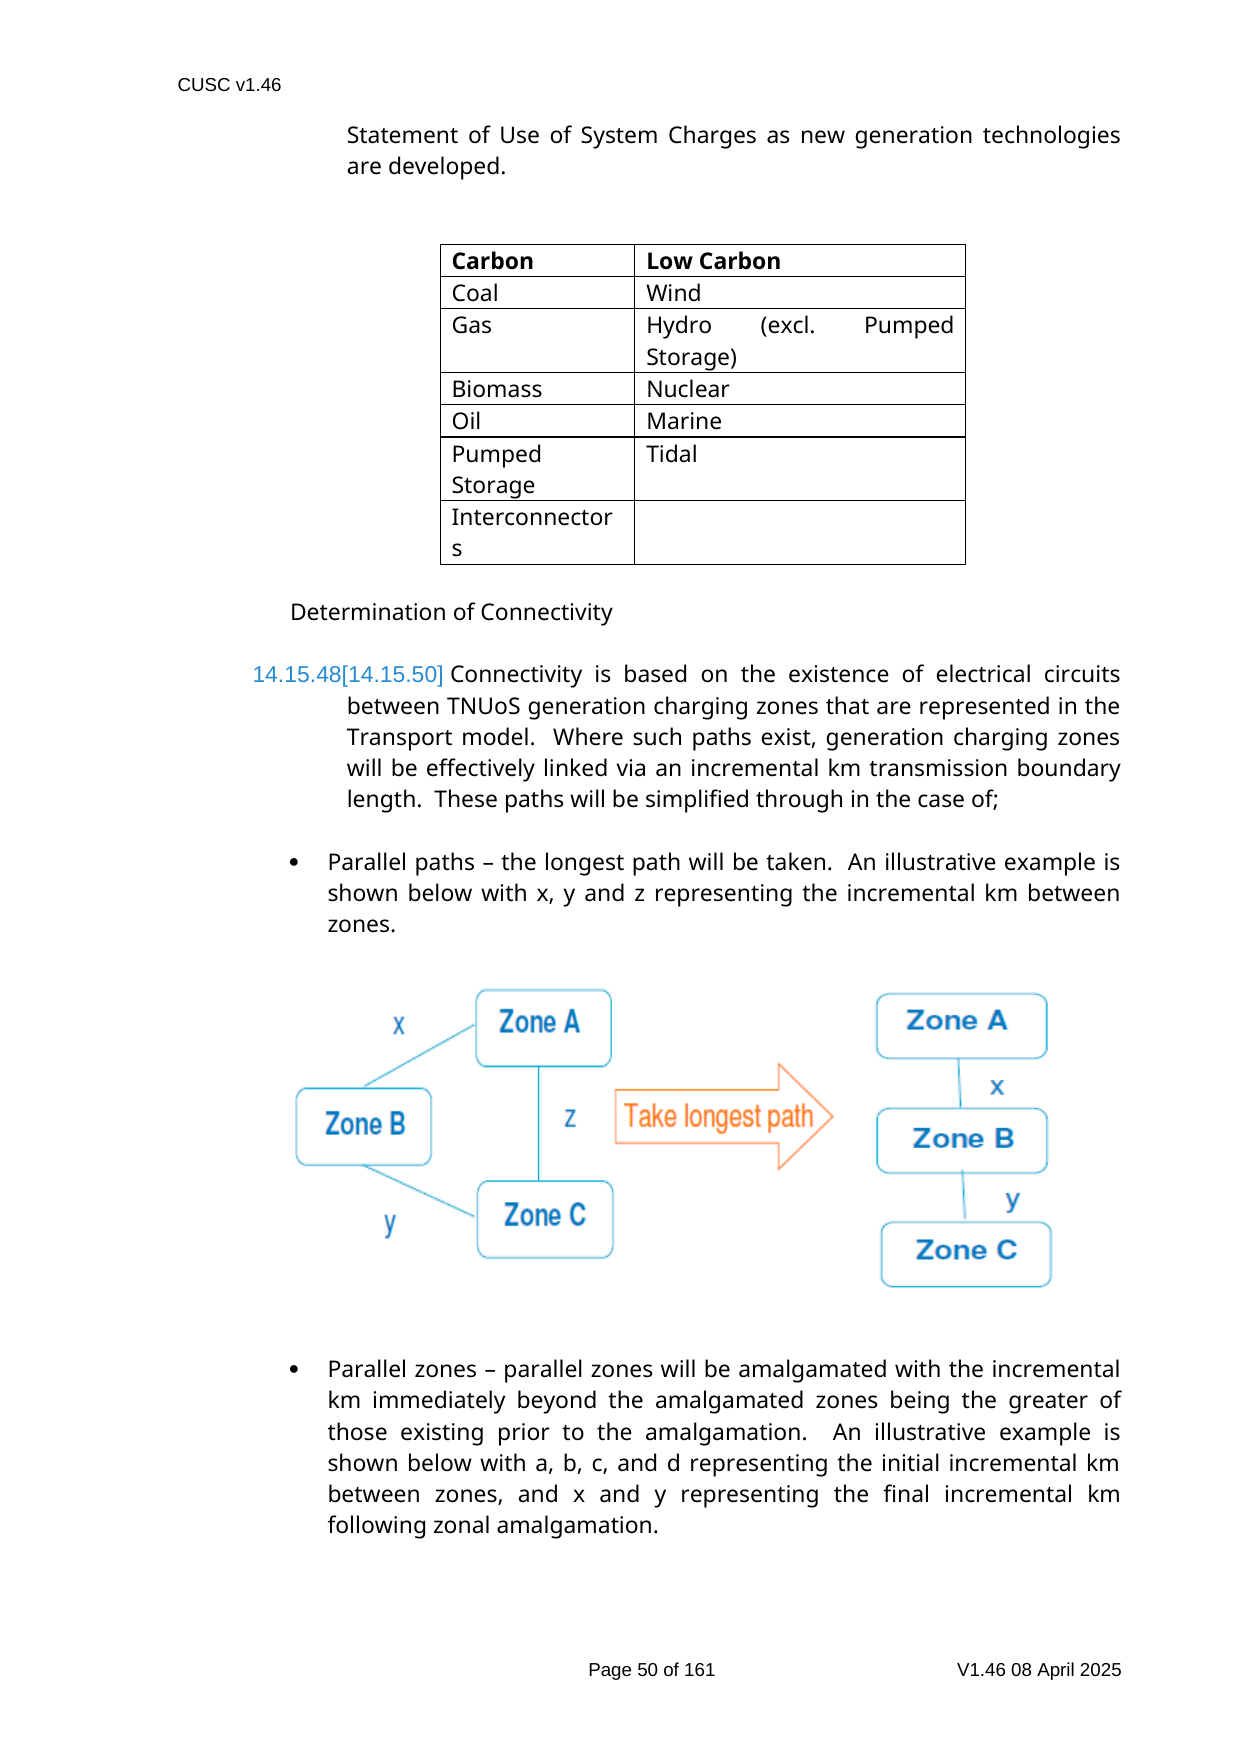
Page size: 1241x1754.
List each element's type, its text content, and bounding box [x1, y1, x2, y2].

table_cell Nuclear [635, 373, 965, 404]
list Parallel zones – parallel zones will be amalgamated with the incremental km immediately beyond the amalgamated zones being the greater of those existing prior to the amalgamation. An illustrative example is shown below with a, b, c, and d representing the initial incremental km between zones, and x and y representing the final incremental km following zonal amalgamation. [290, 1353, 1121, 1540]
picture [289, 970, 1084, 1322]
table_cell Interconnectors [441, 501, 634, 563]
table_cell Tidal [635, 438, 965, 500]
list Connectivity is based on the existence of electrical circuits between TNUoS generation charging zones that are represented in the Transport model. Where such paths exist, generation charging zones will be effectively linked via an incremental km transmission boundary length. These paths will be simplified through in the case of; [252, 658, 1121, 814]
table_cell Coal [441, 277, 634, 308]
table_cell Gas [441, 309, 634, 372]
table_cell Wind [635, 277, 965, 308]
table_cell [635, 501, 965, 563]
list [252, 119, 1121, 181]
table_cell Hydro (excl. Pumped Storage) [635, 309, 965, 372]
text Determination of Connectivity [290, 596, 1121, 627]
table_cell Biomass [441, 373, 634, 404]
table_cell Oil [441, 405, 634, 436]
table_cell Marine [635, 405, 965, 436]
table_header Carbon [441, 245, 634, 276]
list Parallel paths – the longest path will be taken. An illustrative example is shown below with x, y and z representing the incremental km between zones. [290, 846, 1121, 939]
table_cell Pumped Storage [441, 438, 634, 500]
table_header Low Carbon [635, 245, 965, 276]
